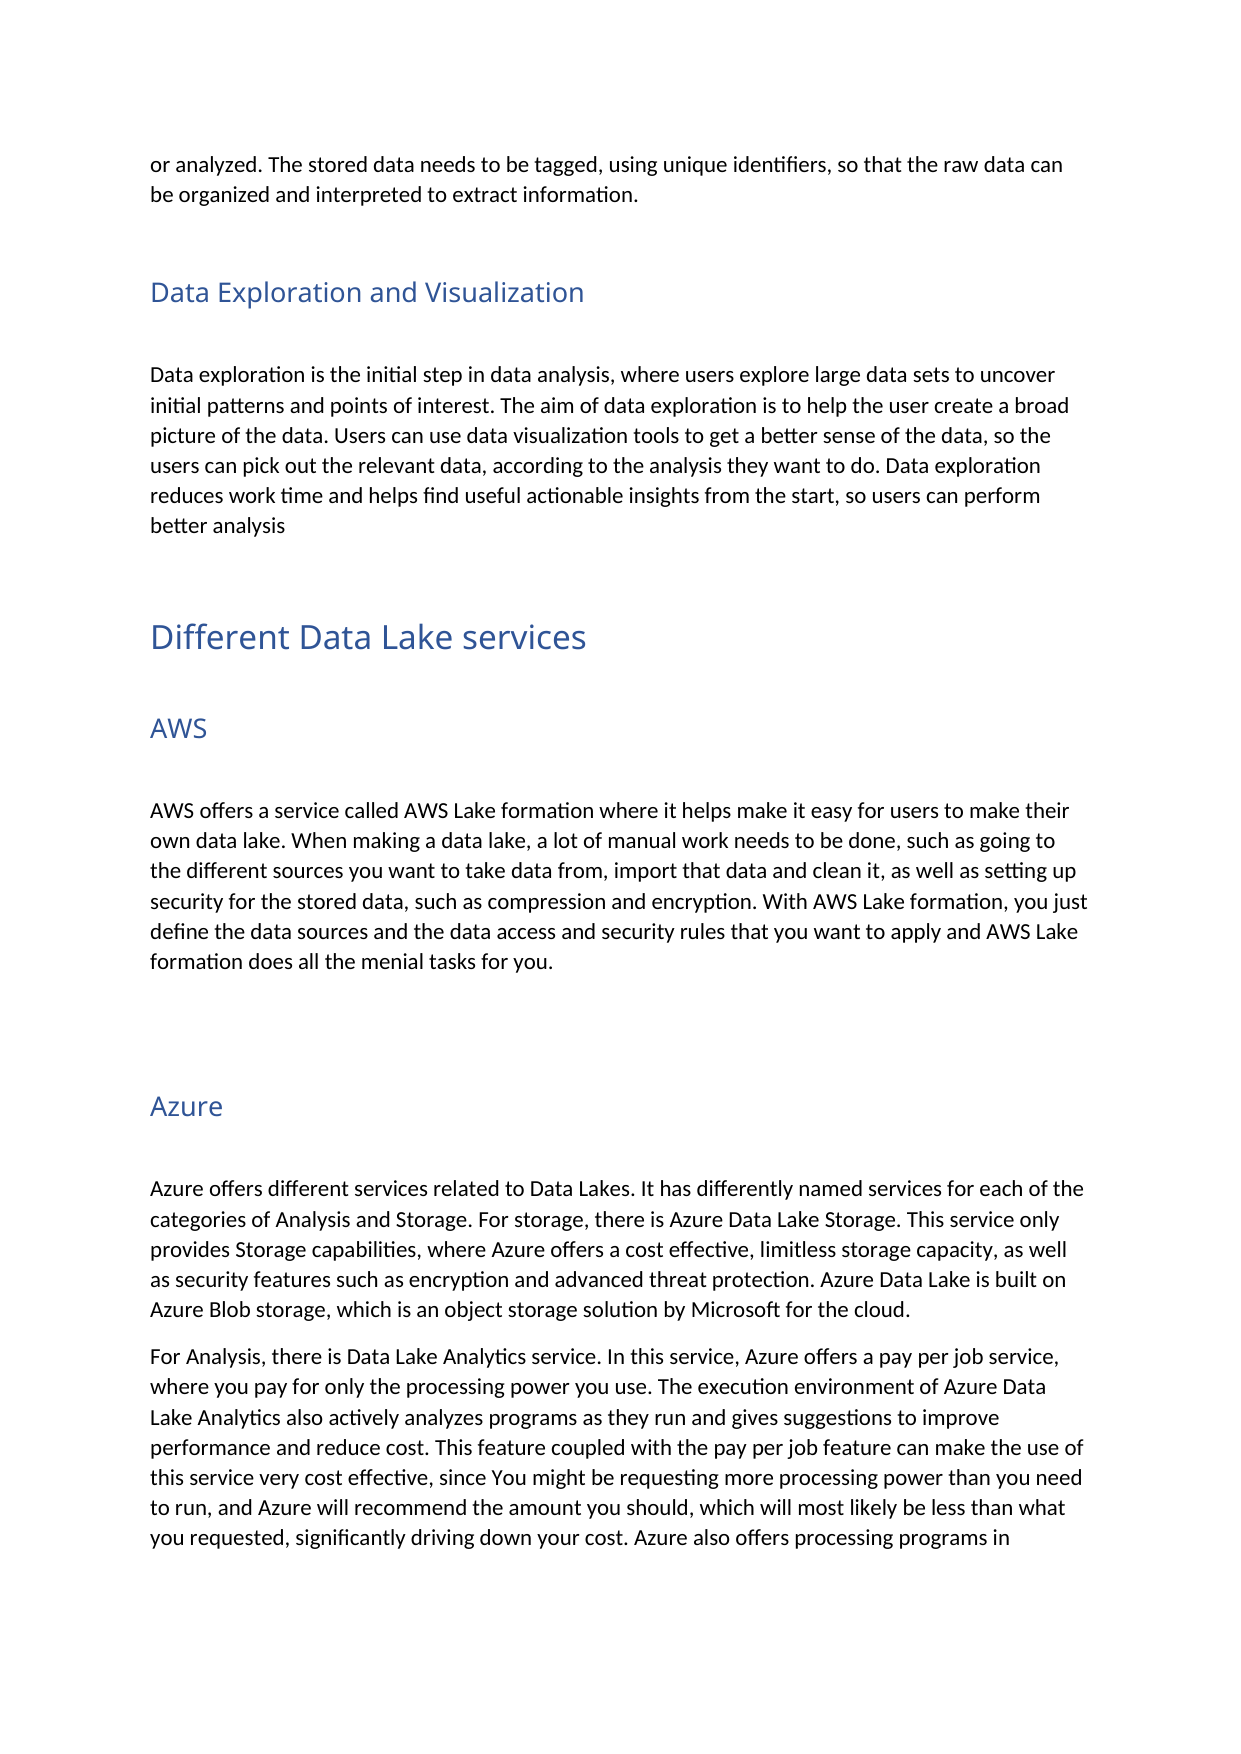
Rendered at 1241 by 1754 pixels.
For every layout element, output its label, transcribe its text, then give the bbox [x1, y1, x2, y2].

text Azure offers different services related to Data Lakes. It has differently named services for each of the categories of Analysis and Storage. For storage, there is Azure Data Lake Storage. This service only provides Storage capabilities, where Azure offers a cost effective, limitless storage capacity, as well as security features such as encryption and advanced threat protection. Azure Data Lake is built on Azure Blob storage, which is an object storage solution by Microsoft for the cloud. [150, 1174, 1090, 1323]
subtitle AWS [150, 709, 1090, 746]
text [150, 150, 1090, 208]
subtitle Different Data Lake services [150, 614, 1090, 659]
text AWS offers a service called AWS Lake formation where it helps make it easy for users to make their own data lake. When making a data lake, a lot of manual work needs to be done, such as going to the different sources you want to take data from, import that data and clean it, as well as setting up security for the stored data, such as compression and encryption. With AWS Lake formation, you just define the data sources and the data access and security rules that you want to apply and AWS Lake formation does all the menial tasks for you. [150, 796, 1090, 975]
subtitle Azure [150, 1088, 1090, 1125]
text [150, 1342, 1090, 1552]
text Data exploration is the initial step in data analysis, where users explore large data sets to uncover initial patterns and points of interest. The aim of data exploration is to help the user create a broad picture of the data. Users can use data visualization tools to get a better sense of the data, so the users can pick out the relevant data, according to the analysis they want to do. Data exploration reduces work time and helps find useful actionable insights from the start, so users can perform better analysis [150, 361, 1090, 540]
subtitle Data Exploration and Visualization [150, 274, 1090, 311]
